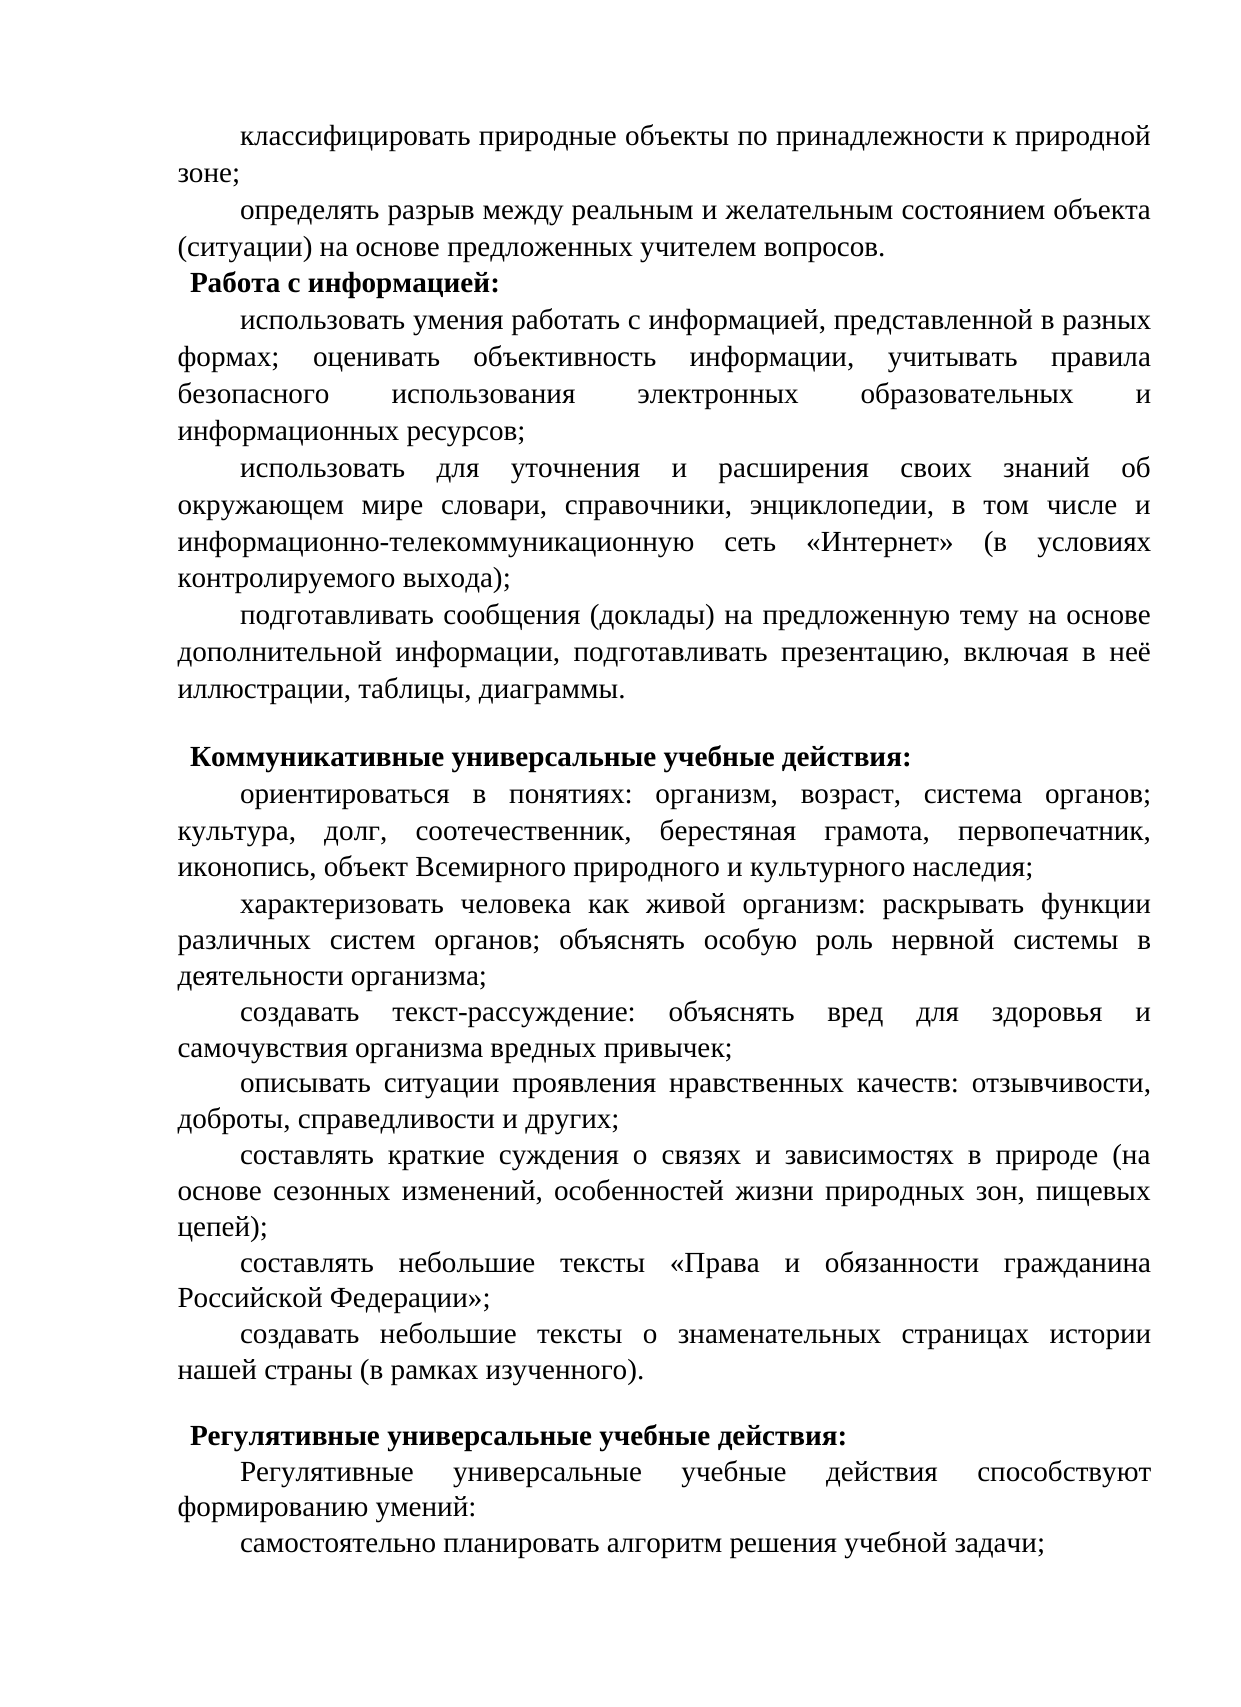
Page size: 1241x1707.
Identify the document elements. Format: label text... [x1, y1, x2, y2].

text Работа с информацией: [190, 266, 1152, 299]
text ориентироваться в понятиях: организм, возраст, система органов; культура, долг, соотечественник, берестяная грамота, первопечатник, иконопись, объект Всемирного природного и культурного наследия; [177, 776, 1152, 883]
text использовать умения работать с информацией, представленной в разных формах; оценивать объективность информации, учитывать правила безопасного использования электронных образовательных и информационных ресурсов; [177, 302, 1152, 447]
text составлять небольшие тексты «Права и обязанности гражданина Российской Федерации»; [177, 1245, 1152, 1314]
text создавать небольшие тексты о знаменательных страницах истории нашей страны (в рамках изученного). [177, 1316, 1152, 1386]
text описывать ситуации проявления нравственных качеств: отзывчивости, доброты, справедливости и других; [177, 1066, 1152, 1135]
text Регулятивные универсальные учебные действия способствуют формированию умений: [177, 1454, 1152, 1523]
text определять разрыв между реальным и желательным состоянием объекта (ситуации) на основе предложенных учителем вопросов. [177, 192, 1152, 262]
text самостоятельно планировать алгоритм решения учебной задачи; [177, 1525, 1152, 1559]
text создавать текст-рассуждение: объяснять вред для здоровья и самочувствия организма вредных привычек; [177, 994, 1152, 1063]
text классифицировать природные объекты по принадлежности к природной зоне; [177, 118, 1152, 188]
text подготавливать сообщения (доклады) на предложенную тему на основе дополнительной информации, подготавливать презентацию, включая в неё иллюстрации, таблицы, диаграммы. [177, 597, 1152, 705]
text составлять краткие суждения о связях и зависимостях в природе (на основе сезонных изменений, особенностей жизни природных зон, пищевых цепей); [177, 1137, 1152, 1242]
text Коммуникативные универсальные учебные действия: [190, 739, 1152, 772]
text характеризовать человека как живой организм: раскрывать функции различных систем органов; объяснять особую роль нервной системы в деятельности организма; [177, 886, 1152, 992]
text Регулятивные универсальные учебные действия: [190, 1418, 1152, 1451]
text использовать для уточнения и расширения своих знаний об окружающем мире словари, справочники, энциклопедии, в том числе и информационно-телекоммуникационную сеть «Интернет» (в условиях контролируемого выхода); [177, 450, 1152, 594]
